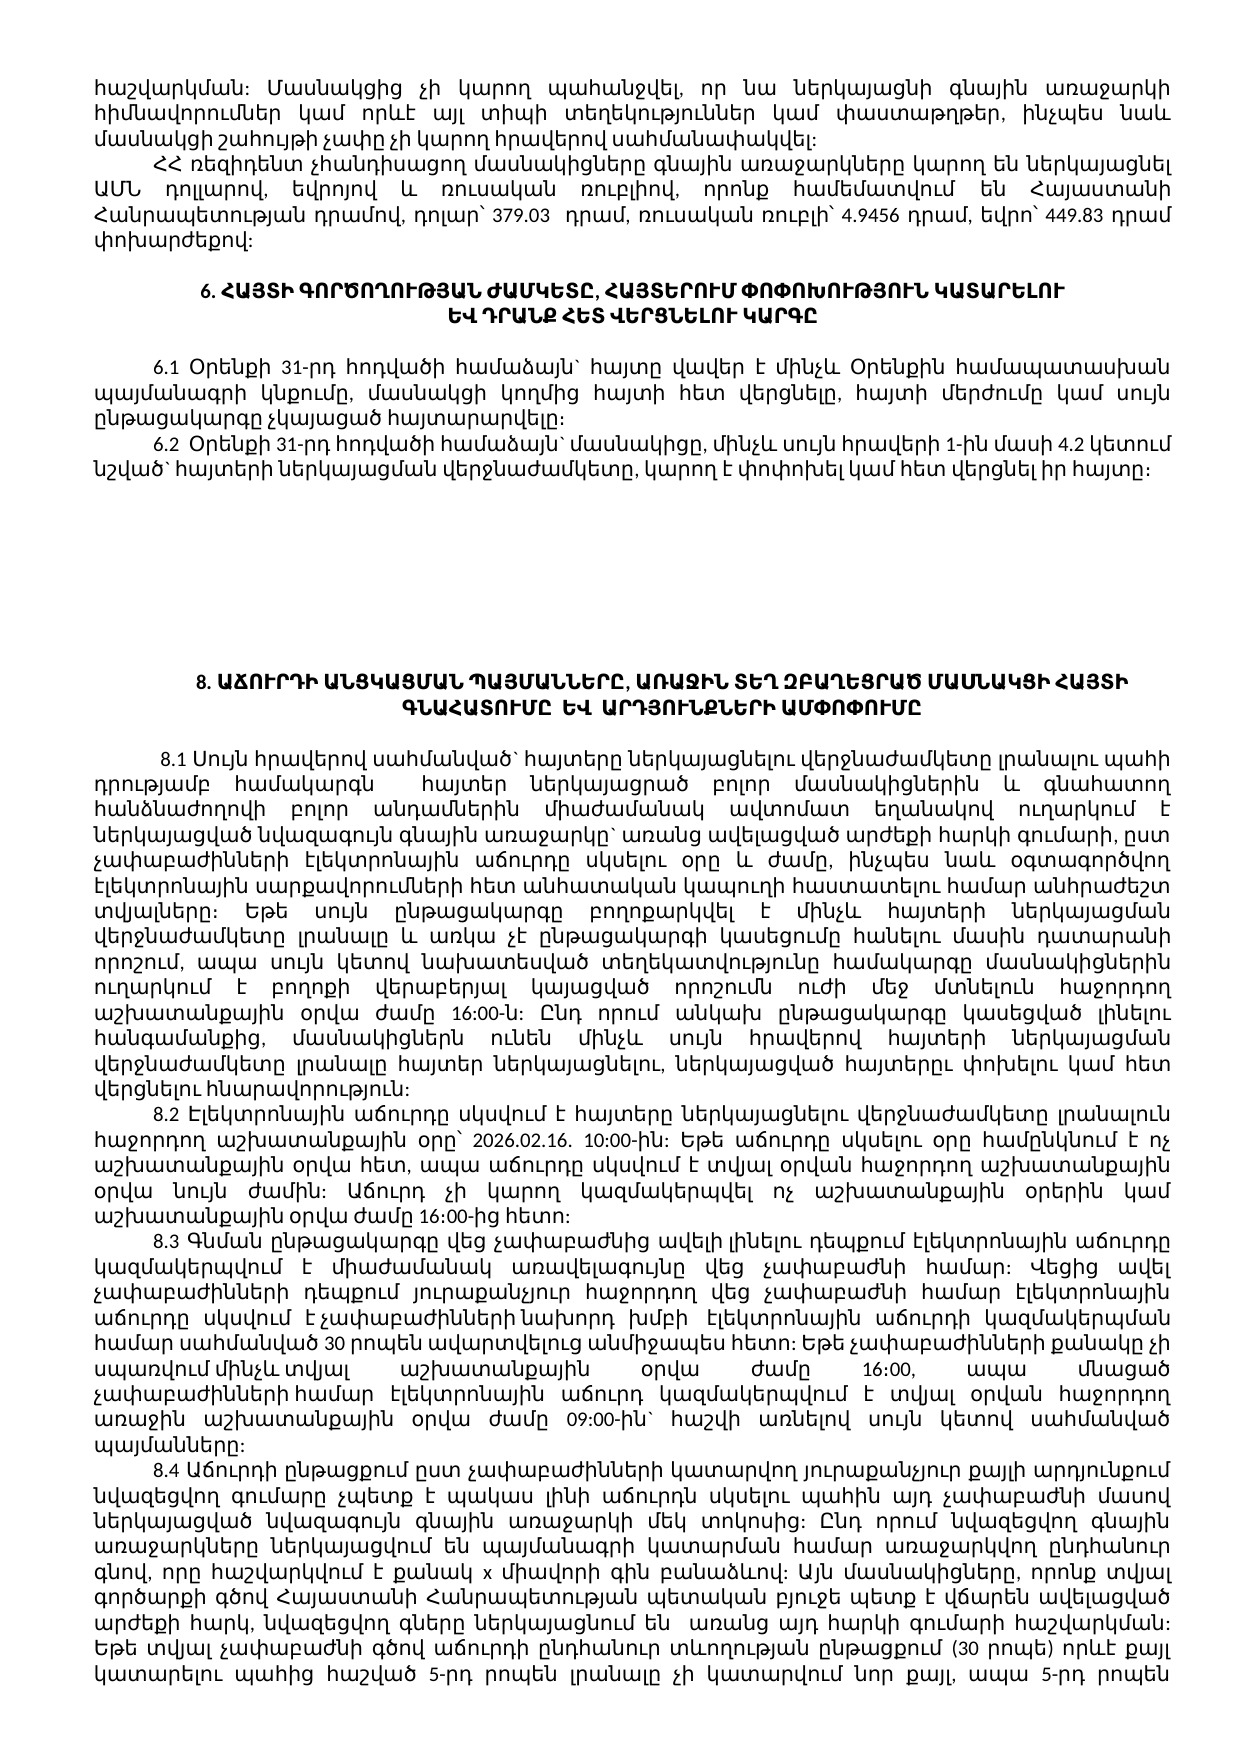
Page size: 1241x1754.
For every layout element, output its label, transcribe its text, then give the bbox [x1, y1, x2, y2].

text ՀՀ ռեզիդենտ չհանդիսացող մասնակիցները գնային առաջարկները կարող են ներկայացնել ԱՄՆ դոլլարով, եվրոյով և ռուսական ռուբլիով, որոնք համեմատվում են Հայաստանի Հանրապետության դրամով, դոլար՝ 379.03 դրամ, ռուսական ռուբլի՝ 4.9456 դրամ, եվրո՝ 449.83 դրամ փոխարժեքով: [94, 151, 1171, 253]
text 8. ԱՃՈՒՐԴԻ ԱՆՑԿԱՑՄԱՆ ՊԱՅՄԱՆՆԵՐԸ, ԱՌԱՋԻՆ ՏԵՂ ԶԲԱՂԵՑՐԱԾ ՄԱՍՆԱԿՑԻ ՀԱՅՏԻ [94, 669, 1171, 695]
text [94, 1457, 1171, 1686]
text ԵՎ ԴՐԱՆՔ ՀԵՏ ՎԵՐՑՆԵԼՈՒ ԿԱՐԳԸ [94, 304, 1171, 329]
text 6. ՀԱՅՏԻ ԳՈՐԾՈՂՈՒԹՅԱՆ ԺԱՄԿԵՏԸ, ՀԱՅՏԵՐՈՒՄ ՓՈՓՈԽՈՒԹՅՈՒՆ ԿԱՏԱՐԵԼՈՒ [94, 278, 1171, 304]
text ԳՆԱՀԱՏՈՒՄԸ ԵՎ ԱՐԴՅՈՒՆՔՆԵՐԻ ԱՄՓՈՓՈՒՄԸ [94, 695, 1171, 720]
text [94, 75, 1171, 151]
text 8.1 Սույն հրավերով սահմանված` հայտերը ներկայացնելու վերջնաժամկետը լրանալու պահի դրությամբ համակարգն հայտեր ներկայացրած բոլոր մասնակիցներին և գնահատող հանձնաժողովի բոլոր անդամներին միաժամանակ ավտոմատ եղանակով ուղարկում է ներկայացված նվազագույն գնային առաջարկը` առանց ավելացված արժեքի հարկի գումարի, ըստ չափաբաժինների էլեկտրոնային աճուրդը սկսելու օրը և ժամը, ինչպես նաև օգտագործվող էլեկտրոնային սարքավորումների հետ անհատական կապուղի հաստատելու համար անհրաժեշտ տվյալները։ Եթե սույն ընթացակարգը բողոքարկվել է մինչև հայտերի ներկայացման վերջնաժամկետը լրանալը և առկա չէ ընթացակարգի կասեցումը հանելու մասին դատարանի որոշում, ապա սույն կետով նախատեսված տեղեկատվությունը համակարգը մասնակիցներին ուղարկում է բողոքի վերաբերյալ կայացված որոշումն ուժի մեջ մտնելուն հաջորդող աշխատանքային օրվա ժամը 16:00-ն: Ընդ որում անկախ ընթացակարգը կասեցված լինելու հանգամանքից, մասնակիցներն ունեն մինչև սույն հրավերով հայտերի ներկայացման վերջնաժամկետը լրանալը հայտեր ներկայացնելու, ներկայացված հայտերըւ փոխելու կամ հետ վերցնելու հնարավորություն: [94, 746, 1171, 1102]
text 6.1 Օրենքի 31-րդ հոդվածի համաձայն` հայտը վավեր է մինչև Օրենքին համապատասխան պայմանագրի կնքումը, մասնակցի կողմից հայտի հետ վերցնելը, հայտի մերժումը կամ սույն ընթացակարգը չկայացած հայտարարվելը։ [94, 354, 1171, 431]
text 6.2 Օրենքի 31-րդ հոդվածի համաձայն` մասնակիցը, մինչև սույն հրավերի 1-ին մասի 4.2 կետում նշված` հայտերի ներկայացման վերջնաժամկետը, կարող է փոփոխել կամ հետ վերցնել իր հայտը։ [94, 431, 1171, 482]
text 8.2 Էլեկտրոնային աճուրդը սկսվում է հայտերը ներկայացնելու վերջնաժամկետը լրանալուն հաջորդող աշխատանքային օրը՝ 2026.02.16. 10:00 -ին: Եթե աճուրդը սկսելու օրը համընկնում է ոչ աշխատանքային օրվա հետ, ապա աճուրդը սկսվում է տվյալ օրվան հաջորդող աշխատանքային օրվա նույն ժամին: Աճուրդ չի կարող կազմակերպվել ոչ աշխատանքային օրերին կամ աշխատանքային օրվա ժամը 16։00-ից հետո: [94, 1102, 1171, 1229]
text 8.3 Գնման ընթացակարգը վեց չափաբաժնից ավելի լինելու դեպքում էլեկտրոնային աճուրդը կազմակերպվում է միաժամանակ առավելագույնը վեց չափաբաժնի համար: Վեցից ավել չափաբաժինների դեպքում յուրաքանչյուր հաջորդող վեց չափաբաժնի համար էլեկտրոնային աճուրդը սկսվում է չափաբաժինների նախորդ խմբի էլեկտրոնային աճուրդի կազմակերպման համար սահմանված 30 րոպեն ավարտվելուց անմիջապես հետո: Եթե չափաբաժինների քանակը չի սպառվում մինչև տվյալ աշխատանքային օրվա ժամը 16։00, ապա մնացած չափաբաժինների համար էլեկտրոնային աճուրդ կազմակերպվում է տվյալ օրվան հաջորդող առաջին աշխատանքային օրվա ժամը 09:00-ին` հաշվի առնելով սույն կետով սահմանված պայմանները: [94, 1229, 1171, 1457]
